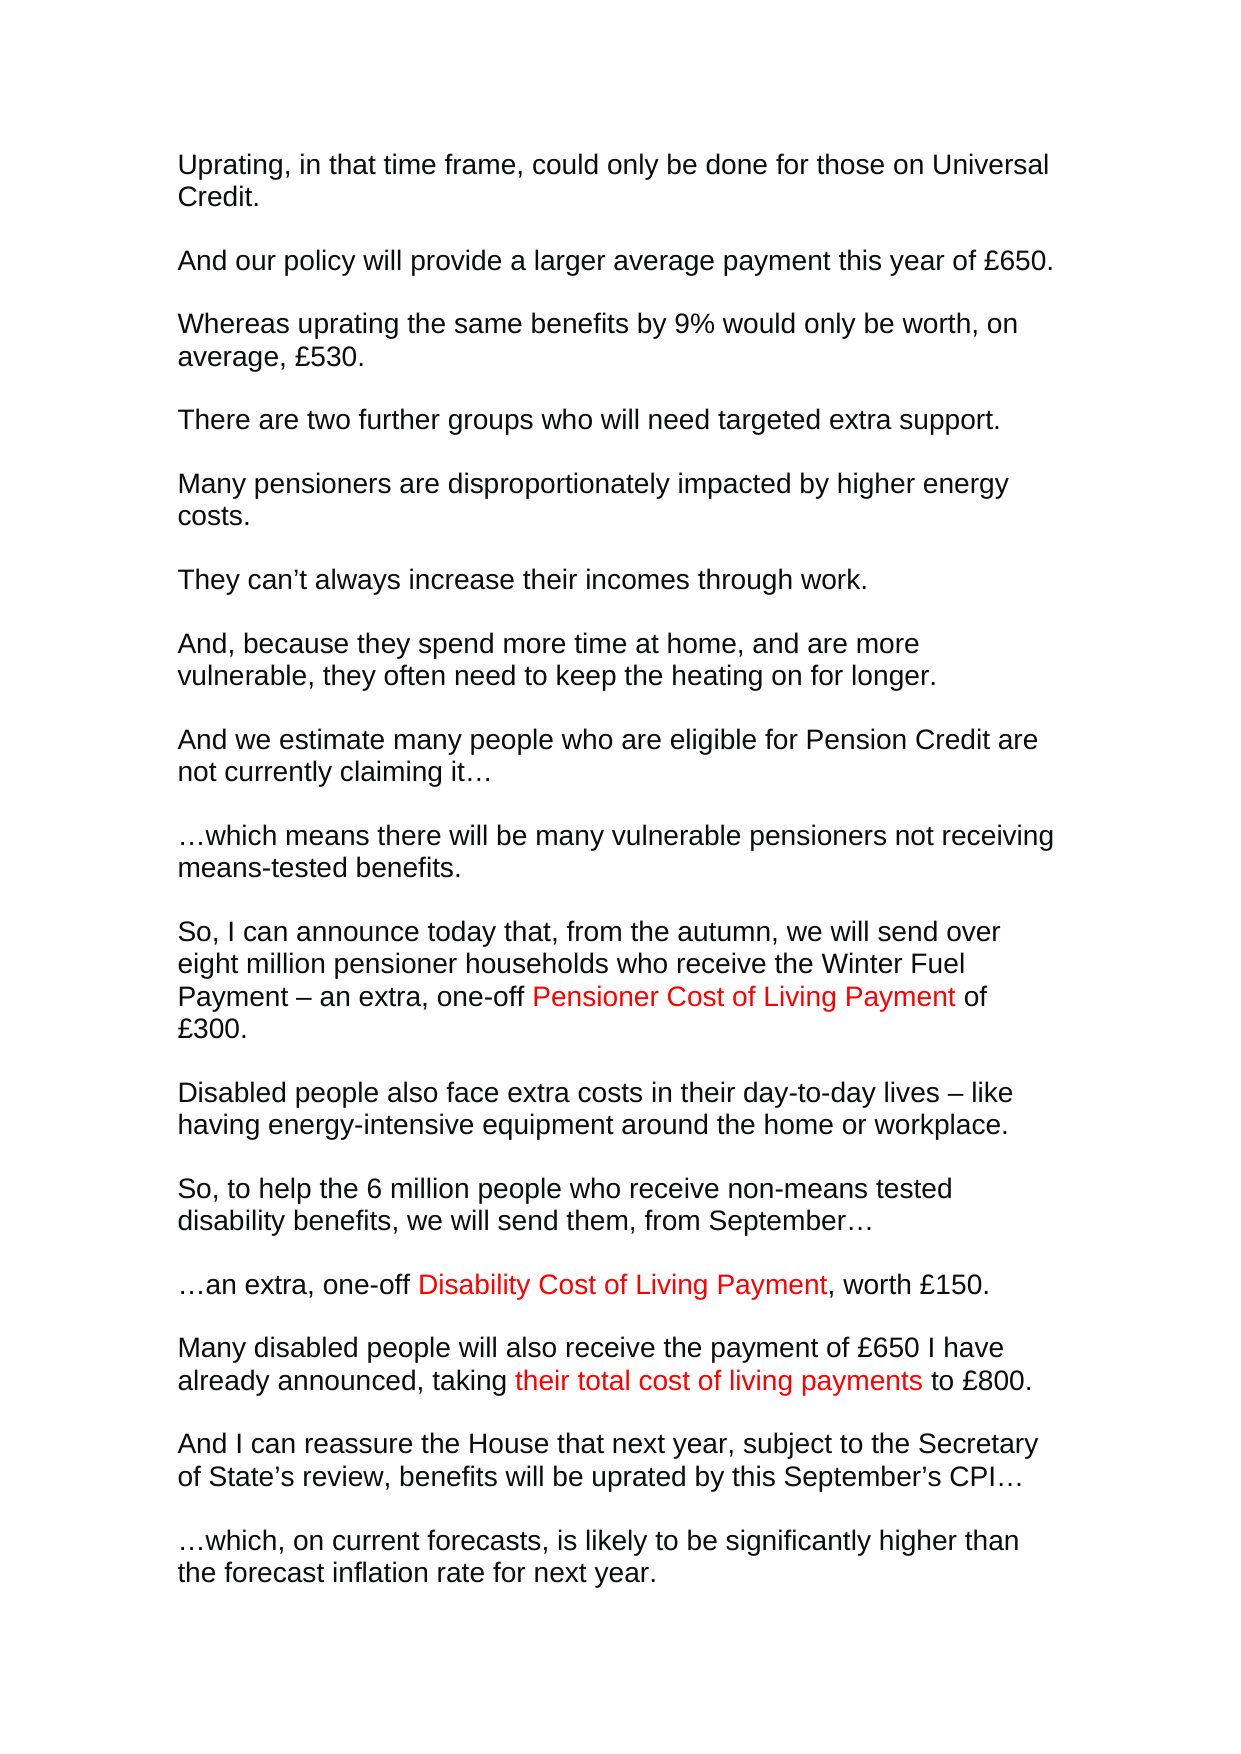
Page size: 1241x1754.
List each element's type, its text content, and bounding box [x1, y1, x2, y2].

text Uprating, in that time frame, could only be done for those on Universal Credit. [177, 148, 1063, 212]
text …which means there will be many vulnerable pensioners not receiving means-tested benefits. [177, 819, 1063, 883]
text There are two further groups who will need targeted extra support. [177, 403, 1063, 436]
text Disabled people also face extra costs in their day-to-day lives – like having energy-intensive equipment around the home or workplace. [177, 1076, 1063, 1140]
text Many disabled people will also receive the payment of £650 I have already announced, taking their total cost of living payments to £800. [177, 1331, 1063, 1396]
text And we estimate many people who are eligible for Pension Credit are not currently claiming it… [177, 723, 1063, 787]
text And, because they spend more time at home, and are more vulnerable, they often need to keep the heating on for longer. [177, 627, 1063, 691]
text And our policy will provide a larger average payment this year of £650. [177, 244, 1063, 276]
text …an extra, one-off Disability Cost of Living Payment, worth £150. [177, 1268, 1063, 1300]
text Many pensioners are disproportionately impacted by higher energy costs. [177, 467, 1063, 532]
text …which, on current forecasts, is likely to be significantly higher than the forecast inflation rate for next year. [177, 1523, 1063, 1588]
text They can’t always increase their incomes through work. [177, 563, 1063, 595]
text And I can reassure the House that next year, subject to the Secretary of State’s review, benefits will be uprated by this September’s CPI… [177, 1427, 1063, 1492]
text So, to help the 6 million people who receive non-means tested disability benefits, we will send them, from September… [177, 1172, 1063, 1236]
text Whereas uprating the same benefits by 9% would only be worth, on average, £530. [177, 307, 1063, 372]
text So, I can announce today that, from the autumn, we will send over eight million pensioner households who receive the Winter Fuel Payment – an extra, one-off Pensioner Cost of Living Payment of £300. [177, 915, 1063, 1044]
